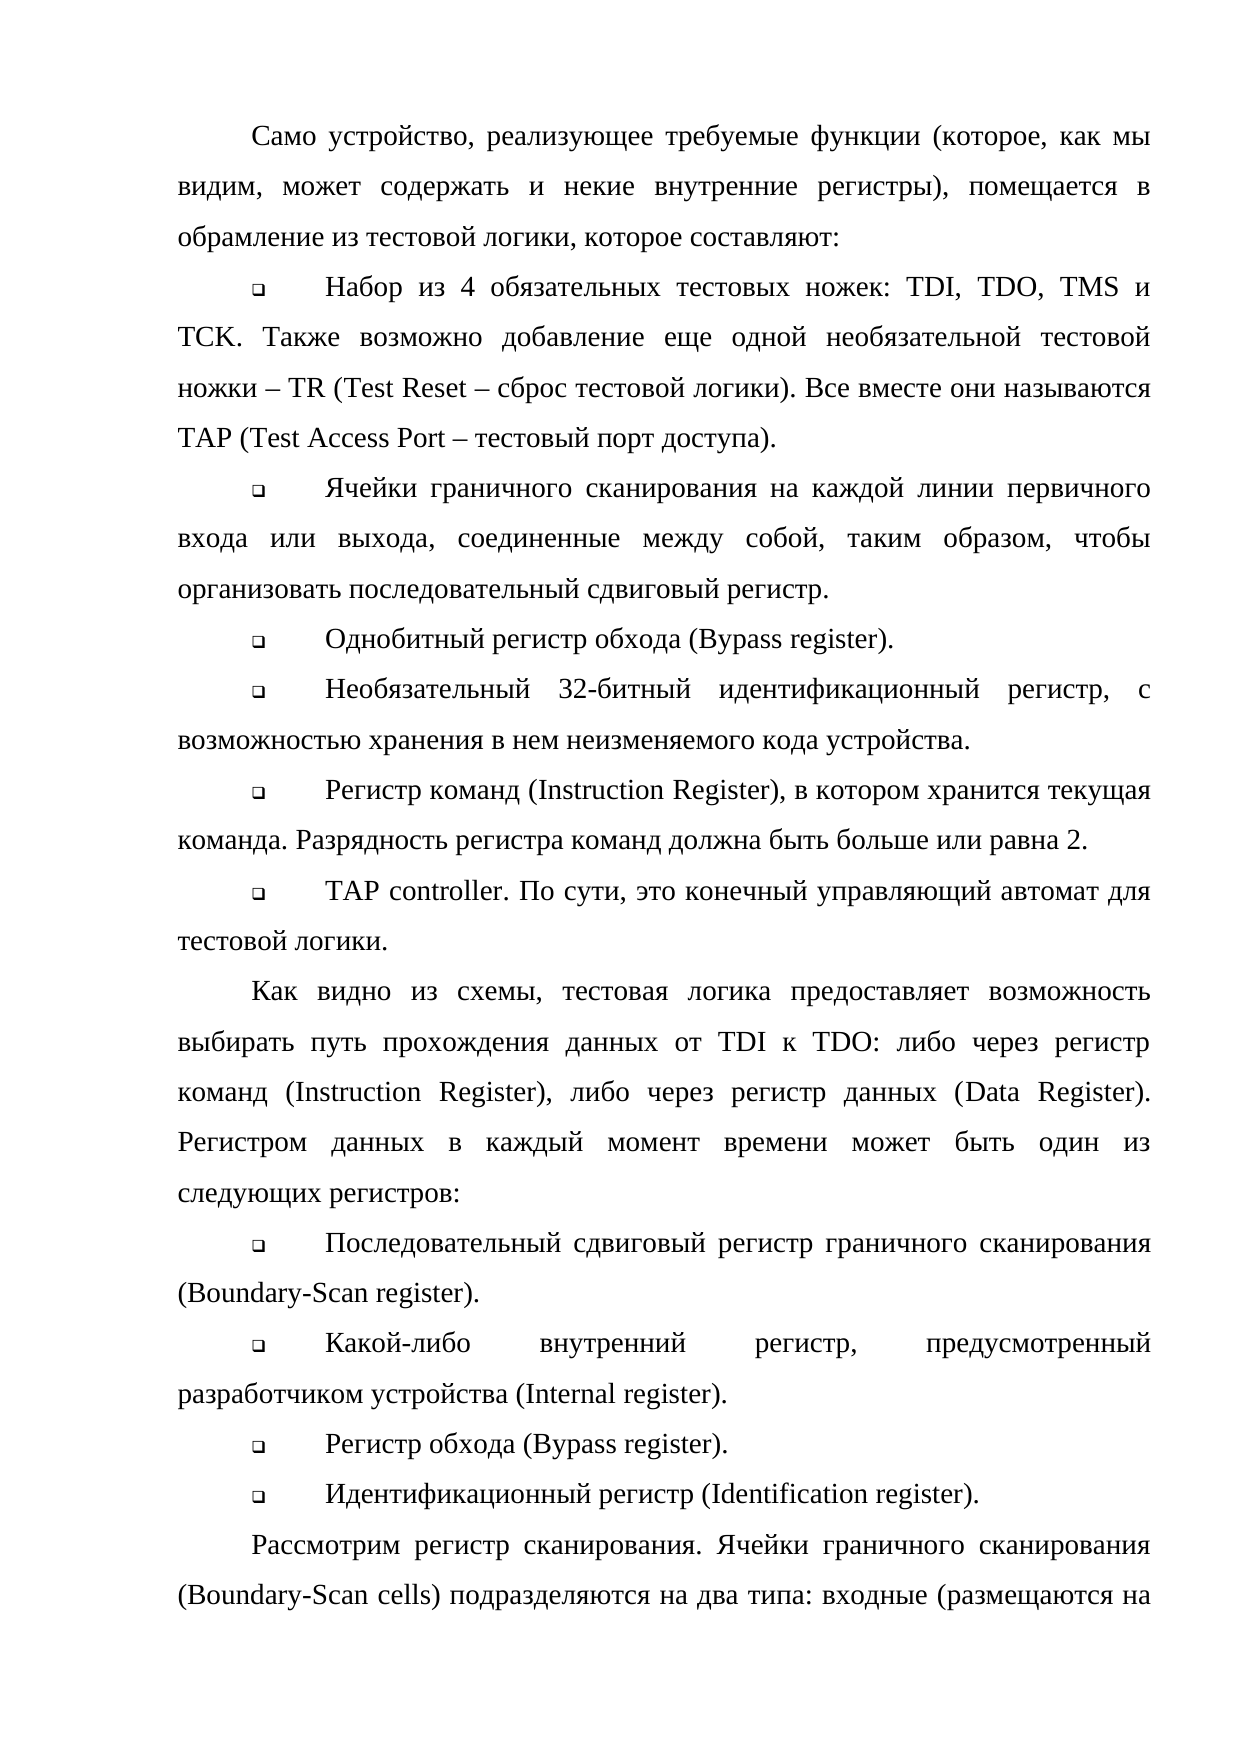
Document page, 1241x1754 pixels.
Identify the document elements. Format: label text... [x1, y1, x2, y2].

list Набор из 4 обязательных тестовых ножек: TDI, TDO, TMS и TCK. Также возможно добавление еще одной необязательной тестовой ножки – TR (Test Reset – сброс тестовой логики). Все вместе они называются TAP (Test Access Port – тестовый порт доступа). [177, 269, 1152, 453]
text Само устройство, реализующее требуемые функции (которое, как мы видим, может содержать и некие внутренние регистры), помещается в обрамление из тестовой логики, которое составляют: [177, 118, 1152, 252]
list Регистр обхода (Bypass register). [177, 1426, 1152, 1460]
list Последовательный сдвиговый регистр граничного сканирования (Boundary-Scan register). [177, 1225, 1152, 1309]
list Регистр команд (Instruction Register), в котором хранится текущая команда. Разрядность регистра команд должна быть больше или равна 2. [177, 772, 1152, 856]
list Идентификационный регистр (Identification register). [177, 1477, 1152, 1510]
list Ячейки граничного сканирования на каждой линии первичного входа или выхода, соединенные между собой, таким образом, чтобы организовать последовательный сдвиговый регистр. [177, 470, 1152, 604]
list Однобитный регистр обхода (Bypass register). [177, 621, 1152, 655]
text Как видно из схемы, тестовая логика предоставляет возможность выбирать путь прохождения данных от TDI к TDO: либо через регистр команд (Instruction Register), либо через регистр данных (Data Register). Регистром данных в каждый момент времени может быть один из следующих регистров: [177, 973, 1152, 1208]
list TAP controller. По сути, это конечный управляющий автомат для тестовой логики. [177, 873, 1152, 957]
list Необязательный 32-битный идентификационный регистр, с возможностью хранения в нем неизменяемого кода устройства. [177, 672, 1152, 755]
list Какой-либо внутренний регистр, предусмотренный разработчиком устройства (Internal register). [177, 1326, 1152, 1409]
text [177, 1527, 1152, 1611]
